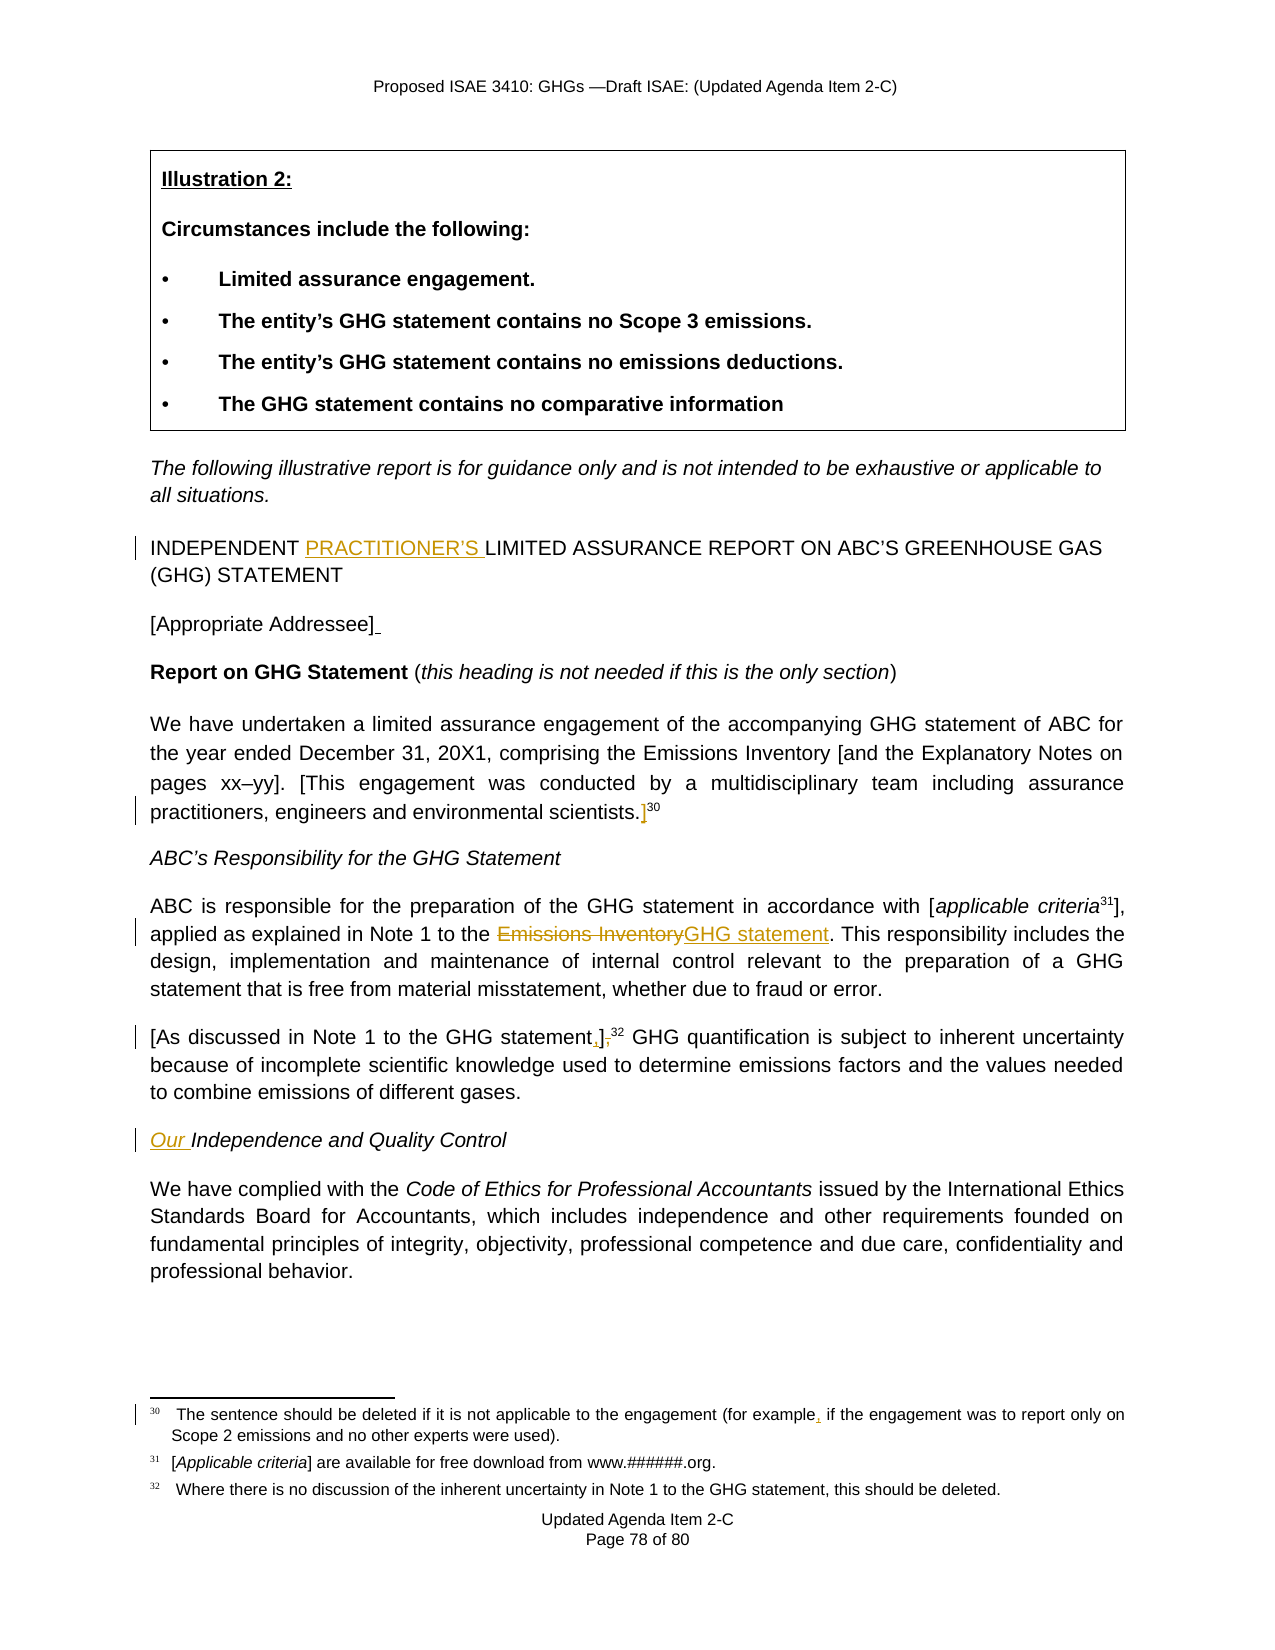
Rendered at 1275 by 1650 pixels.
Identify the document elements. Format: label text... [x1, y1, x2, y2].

text The following illustrative report is for guidance only and is not intended to be exhaustive or applicable to all situations. [150, 456, 1125, 507]
text We have complied with the Code of Ethics for Professional Accountants issued by the International Ethics Standards Board for Accountants, which includes independence and other requirements founded on fundamental principles of integrity, objectivity, professional competence and due care, confidentiality and professional behavior. [150, 1177, 1125, 1283]
table_header Illustration 2: Circumstances include the following: • Limited assurance engagement. • The entity’s GHG statement contains no Scope 3 emissions. • The entity’s GHG statement contains no emissions deductions. • The GHG statement contains no comparative information [151, 151, 1125, 430]
text INDEPENDENT LIMITED ASSURANCE REPORT ON ABC’S GREENHOUSE GAS (GHG) STATEMENT [150, 536, 1125, 587]
text We have undertaken a limited assurance engagement of the accompanying GHG statement of ABC for the year ended December 31, 20X1, comprising the Emissions Inventory [and the Explanatory Notes on pages xx–yy]. [This engagement was conducted by a multidisciplinary team including assurance practitioners, engineers and environmental scientists. [150, 708, 1125, 825]
text Report on GHG Statement (this heading is not needed if this is the only section) [150, 660, 1125, 684]
text [As discussed in Note 1 to the GHG statement] GHG quantification is subject to inherent uncertainty because of incomplete scientific knowledge used to determine emissions factors and the values needed to combine emissions of different gases. [150, 1025, 1125, 1104]
text ABC is responsible for the preparation of the GHG statement in accordance with [applicable criteria], applied as explained in Note 1 to the . This responsibility includes the design, implementation and maintenance of internal control relevant to the preparation of a GHG statement that is free from material misstatement, whether due to fraud or error. [150, 894, 1125, 1001]
text [Appropriate Addressee] [150, 612, 1125, 636]
text ABC’s Responsibility for the GHG Statement [150, 846, 1125, 870]
text Independence and Quality Control [150, 1128, 1125, 1152]
